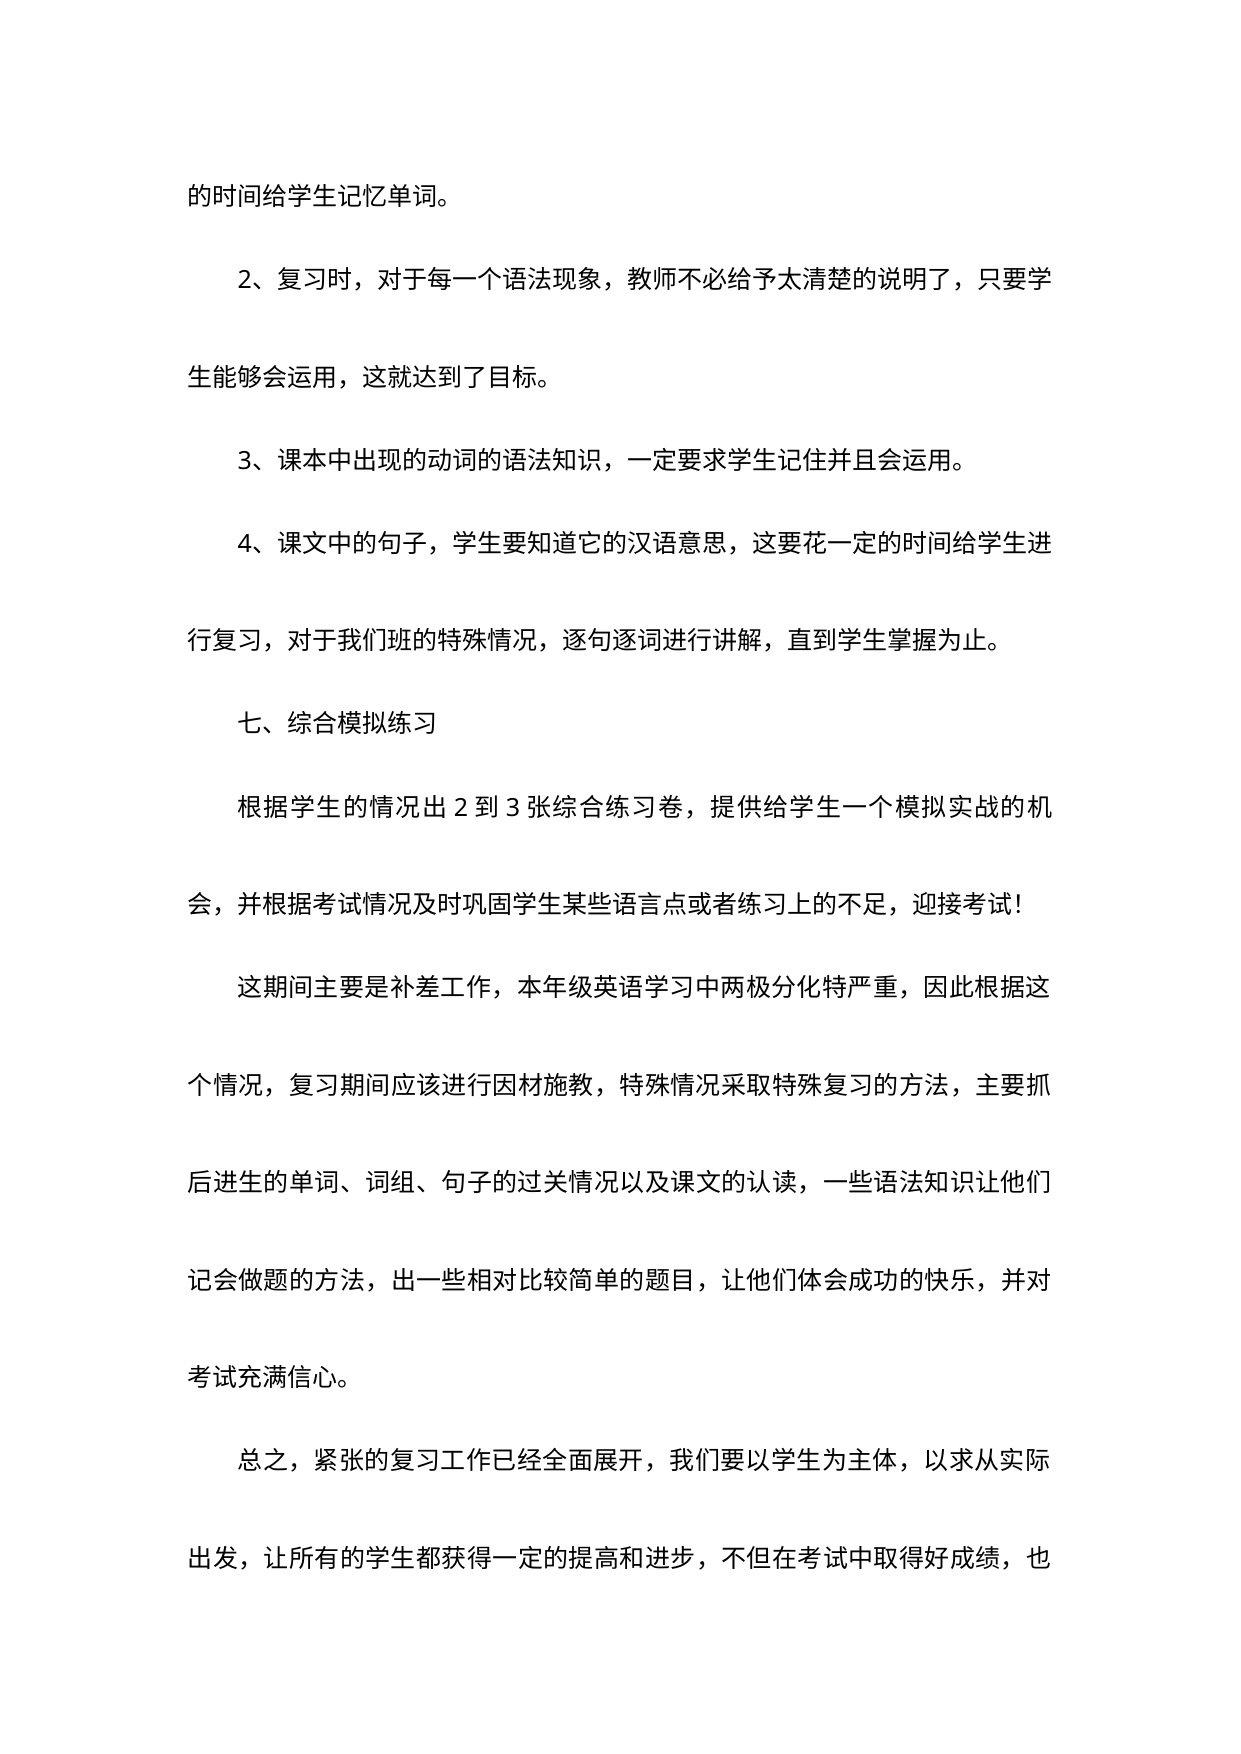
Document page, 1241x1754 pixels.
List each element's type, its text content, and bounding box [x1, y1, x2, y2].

text 4、课文中的句子，学生要知道它的汉语意思，这要花一定的时间给学生进行复习，对于我们班的特殊情况，逐句逐词进行讲解，直到学生掌握为止。 [187, 509, 1053, 671]
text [187, 1426, 1053, 1589]
text 2、复习时，对于每一个语法现象，教师不必给予太清楚的说明了，只要学生能够会运用，这就达到了目标。 [187, 245, 1053, 408]
text 这期间主要是补差工作，本年级英语学习中两极分化特严重，因此根据这个情况，复习期间应该进行因材施教，特殊情况采取特殊复习的方法，主要抓后进生的单词、词组、句子的过关情况以及课文的认读，一些语法知识让他们记会做题的方法，出一些相对比较简单的题目，让他们体会成功的快乐，并对考试充满信心。 [187, 953, 1053, 1408]
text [187, 162, 1053, 227]
text 3、课本中出现的动词的语法知识，一定要求学生记住并且会运用。 [187, 426, 1053, 491]
text 根据学生的情况出2到3张综合练习卷，提供给学生一个模拟实战的机会，并根据考试情况及时巩固学生某些语言点或者练习上的不足，迎接考试！ [187, 773, 1053, 935]
text 七、综合模拟练习 [187, 689, 1053, 754]
